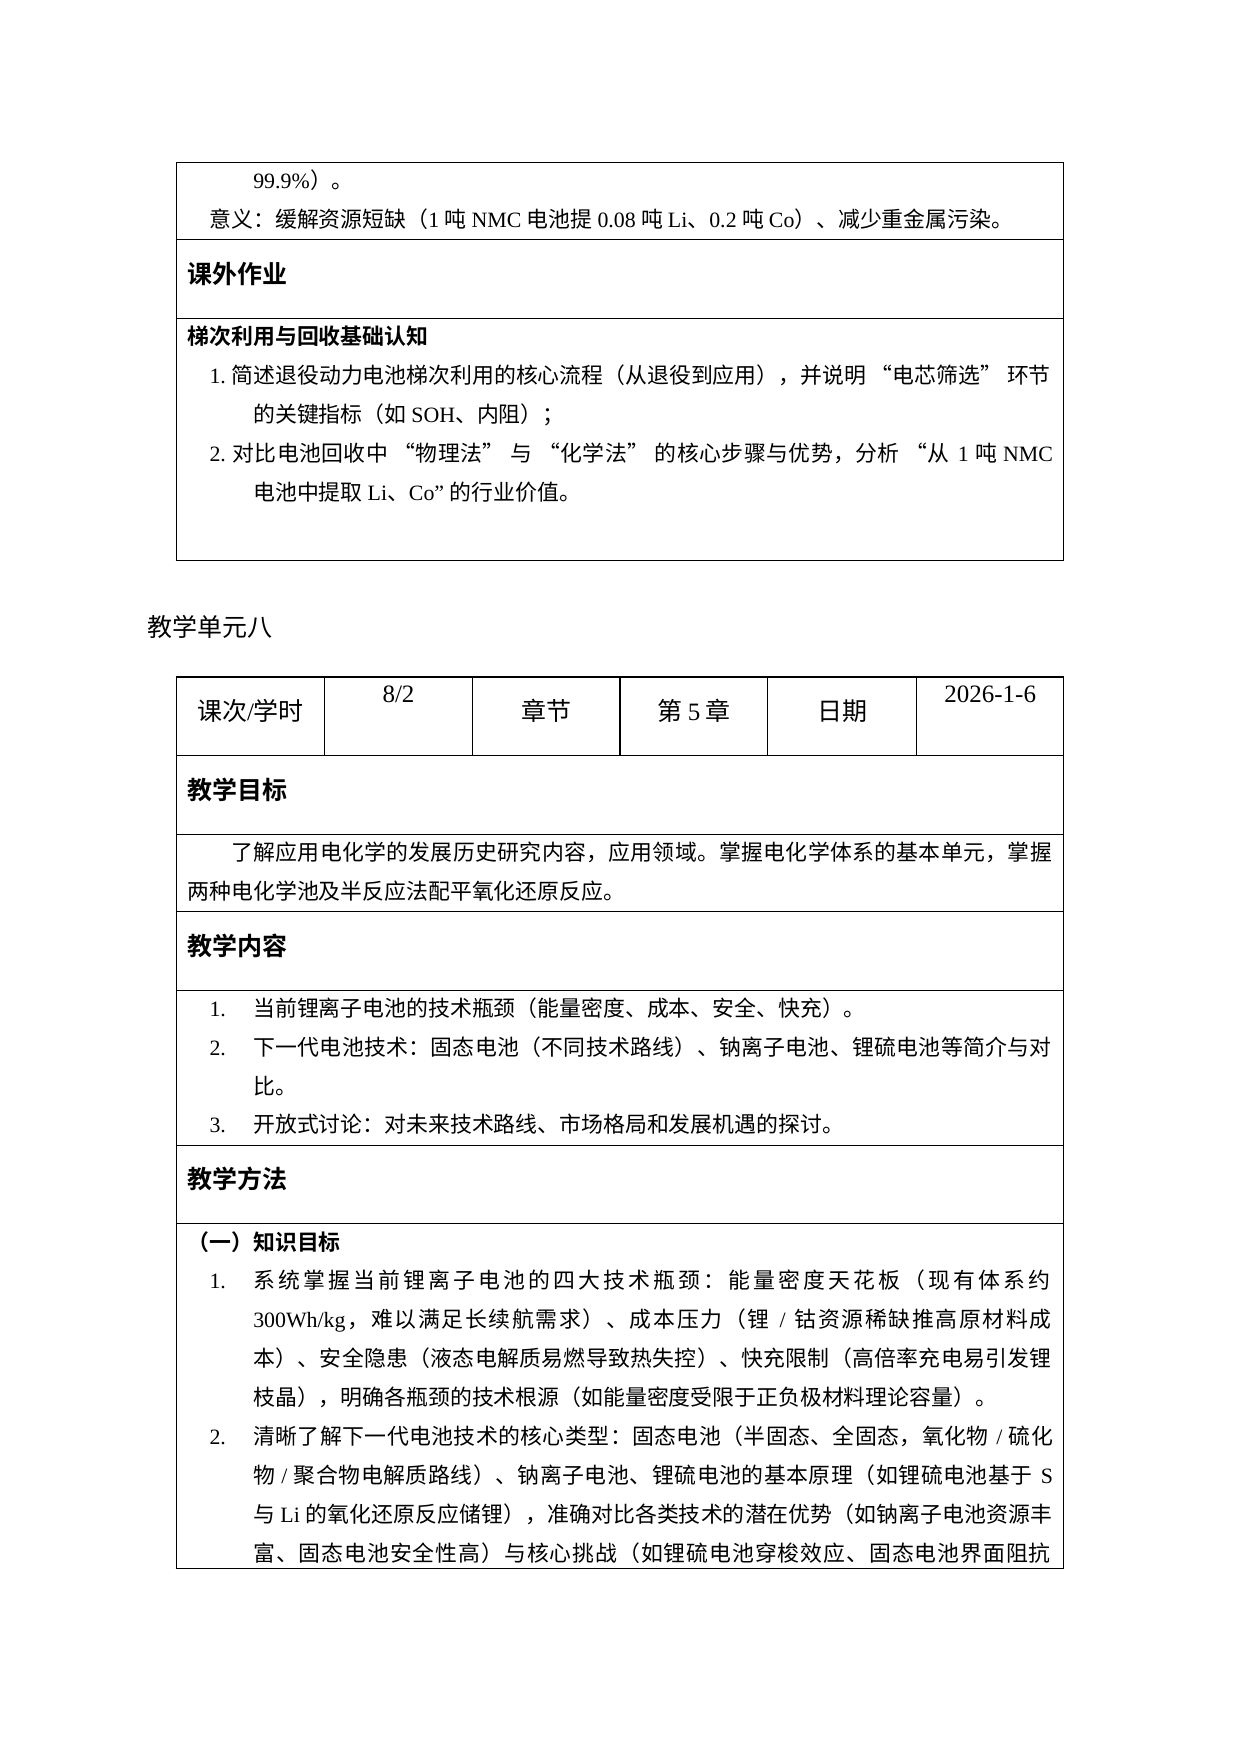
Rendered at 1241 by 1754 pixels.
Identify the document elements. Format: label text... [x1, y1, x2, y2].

table_header 8/2 [325, 678, 472, 755]
table_cell 梯次利用与回收基础认知​ 1. 简述退役动力电池梯次利用的核心流程（从退役到应用），并说明 “电芯筛选” 环节的关键指标（如 SOH、内阻）；​ 2. 对比电池回收中 “物理法” 与 “化学法” 的核心步骤与优势，分析 “从 1 吨 NMC 电池中提取 Li、Co” 的行业价值。 [177, 319, 1063, 560]
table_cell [177, 1224, 1063, 1568]
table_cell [177, 163, 1063, 239]
table_cell 教学目标 [177, 756, 1063, 833]
subtitle 教学单元八 [148, 593, 1092, 658]
table_header 日期 [768, 678, 916, 755]
table_cell 教学内容 [177, 912, 1063, 989]
table_cell 教学方法 [177, 1146, 1063, 1223]
table_cell 了解应用电化学的发展历史研究内容，应用领域。掌握电化学体系的基本单元，掌握两种电化学池及半反应法配平氧化还原反应。 [177, 835, 1063, 911]
table_cell 1. 当前锂离子电池的技术瓶颈（能量密度、成本、安全、快充）。 2. 下一代电池技术：固态电池（不同技术路线）、钠离子电池、锂硫电池等简介与对比。 3. 开放式讨论：对未来技术路线、市场格局和发展机遇的探讨。 [177, 991, 1063, 1144]
table_header 章节 [473, 678, 619, 755]
table_cell 课外作业 [177, 240, 1063, 318]
table_header 2026-1-6 [917, 678, 1063, 755]
table_header 第5章 [621, 678, 767, 755]
table_header 课次/学时 [177, 678, 324, 755]
